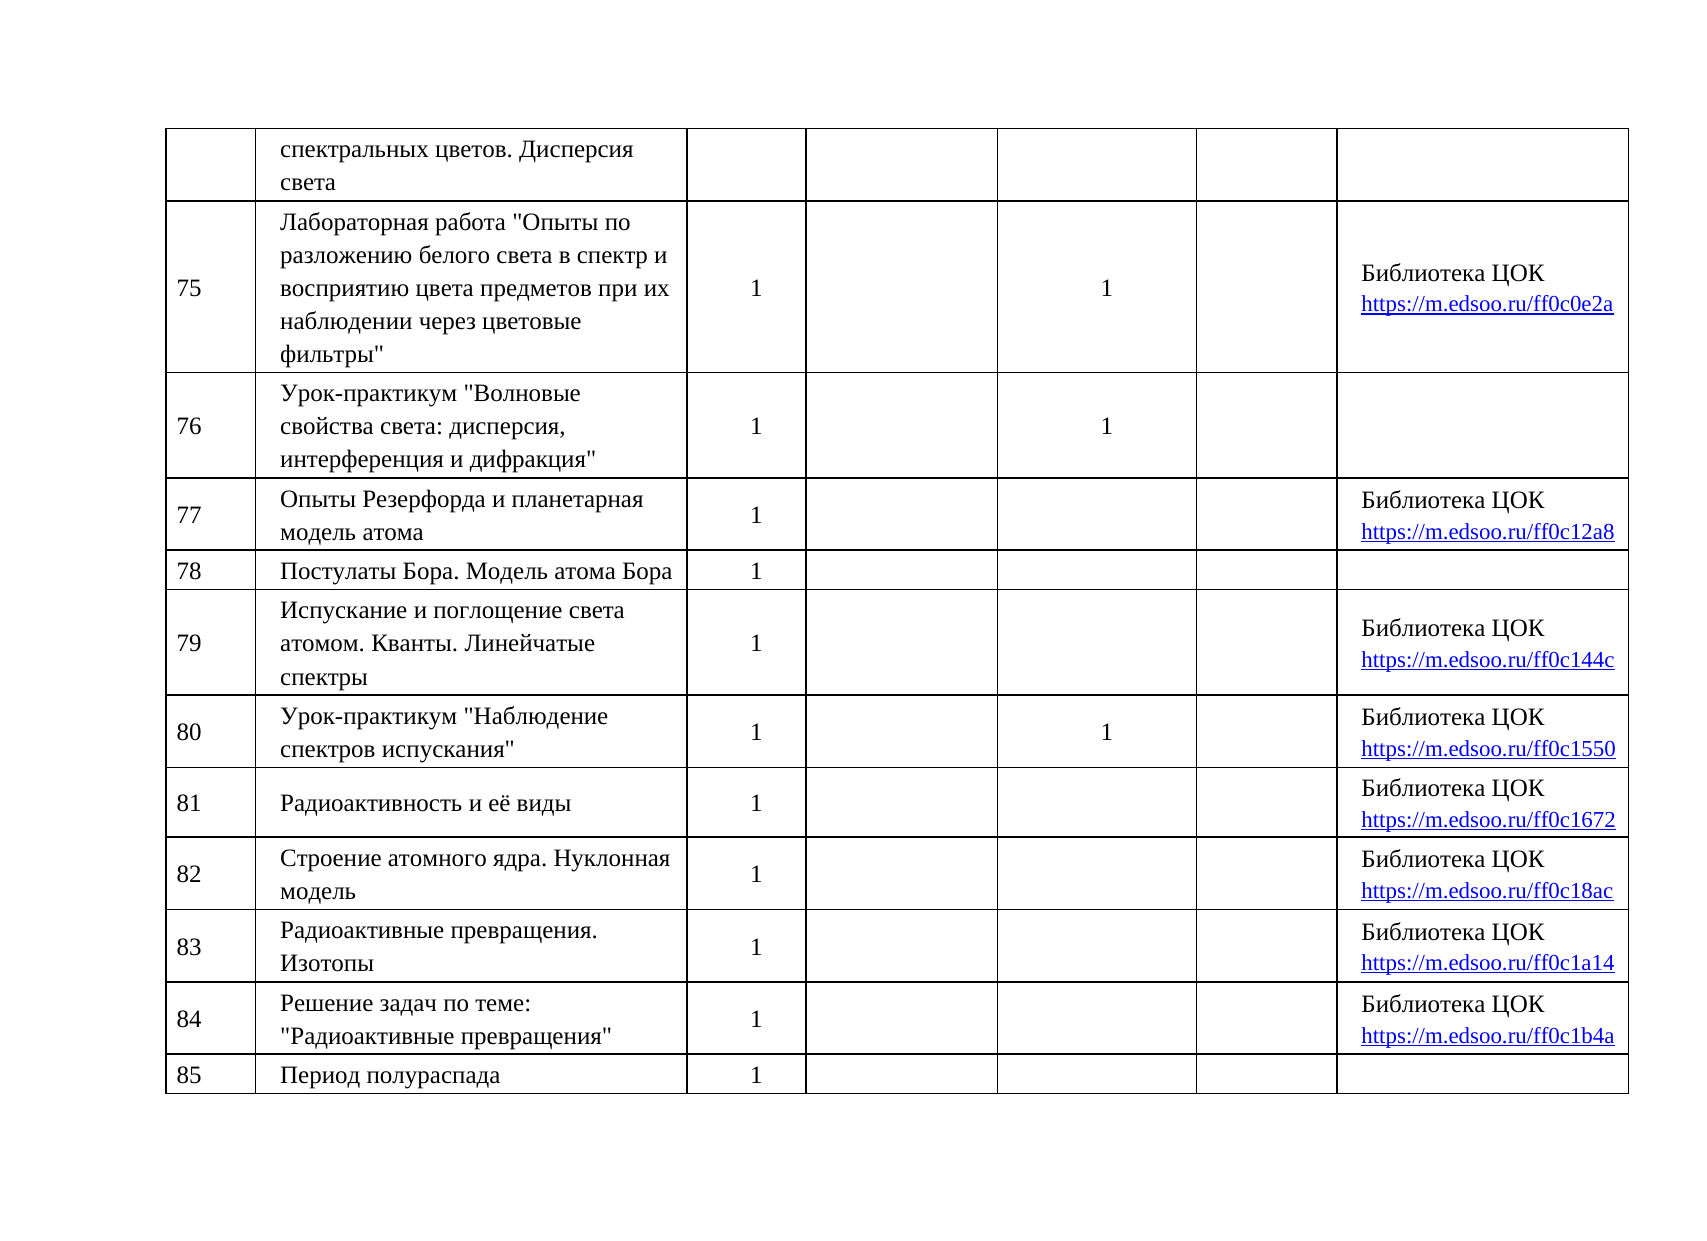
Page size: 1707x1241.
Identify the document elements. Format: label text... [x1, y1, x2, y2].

table_cell 1 [688, 696, 805, 767]
table_cell [1338, 373, 1628, 477]
table_cell [1197, 551, 1336, 589]
table_cell 82 [167, 838, 255, 908]
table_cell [1338, 129, 1628, 200]
table_cell Период полураспада [256, 1055, 686, 1093]
table_cell 1 [998, 696, 1196, 767]
table_cell 1 [688, 838, 805, 908]
table_cell [807, 373, 997, 477]
table_cell 79 [167, 590, 255, 694]
table_cell Урок-практикум "Наблюдение спектров испускания" [256, 696, 686, 767]
table_cell Испускание и поглощение света атомом. Кванты. Линейчатые спектры [256, 590, 686, 694]
table_cell Радиоактивность и её виды [256, 768, 686, 836]
table_cell [998, 590, 1196, 694]
table_cell Библиотека ЦОК https://m.edsoo.ru/ff0c1550 [1338, 696, 1628, 767]
table_cell [807, 551, 997, 589]
table_cell Строение атомного ядра. Нуклонная модель [256, 838, 686, 908]
table_cell Библиотека ЦОК https://m.edsoo.ru/ff0c0e2a [1338, 202, 1628, 372]
table_cell [807, 1055, 997, 1093]
table_cell Библиотека ЦОК https://m.edsoo.ru/ff0c12a8 [1338, 479, 1628, 549]
table_cell [1197, 696, 1336, 767]
table_cell [1197, 373, 1336, 477]
table_cell 1 [688, 590, 805, 694]
table_cell 1 [688, 910, 805, 981]
table_cell 85 [167, 1055, 255, 1093]
table_cell [807, 838, 997, 908]
table_cell Решение задач по теме: "Радиоактивные превращения" [256, 983, 686, 1053]
table_cell [1197, 479, 1336, 549]
table_cell Лабораторная работа "Опыты по разложению белого света в спектр и восприятию цвета предметов при их наблюдении через цветовые фильтры" [256, 202, 686, 372]
table_cell [1197, 768, 1336, 836]
table_cell [807, 983, 997, 1053]
table_cell [1338, 1055, 1628, 1093]
table_cell 1 [688, 202, 805, 372]
table_cell 77 [167, 479, 255, 549]
table_cell Библиотека ЦОК https://m.edsoo.ru/ff0c1b4a [1338, 983, 1628, 1053]
table_cell 1 [688, 129, 805, 200]
table_cell 78 [167, 551, 255, 589]
table_cell Опыты Резерфорда и планетарная модель атома [256, 479, 686, 549]
table_cell 84 [167, 983, 255, 1053]
table_cell [807, 696, 997, 767]
table_cell 1 [998, 373, 1196, 477]
table_cell 83 [167, 910, 255, 981]
table_cell 1 [998, 202, 1196, 372]
table_cell [807, 479, 997, 549]
table_cell [998, 838, 1196, 908]
table_cell Радиоактивные превращения. Изотопы [256, 910, 686, 981]
table_cell 1 [688, 768, 805, 836]
table_cell 81 [167, 768, 255, 836]
table_cell [1197, 590, 1336, 694]
table_cell [1197, 910, 1336, 981]
table_cell [807, 590, 997, 694]
table_cell 1 [688, 1055, 805, 1093]
table_cell 74 [167, 129, 255, 200]
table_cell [256, 129, 686, 200]
table_cell Библиотека ЦОК https://m.edsoo.ru/ff0c1a14 [1338, 910, 1628, 981]
table_cell 1 [688, 479, 805, 549]
table_cell Библиотека ЦОК https://m.edsoo.ru/ff0c144c [1338, 590, 1628, 694]
table_cell 1 [688, 551, 805, 589]
table_cell 1 [688, 373, 805, 477]
table_cell [1338, 551, 1628, 589]
table_cell Урок-практикум "Волновые свойства света: дисперсия, интерференция и дифракция" [256, 373, 686, 477]
table_cell [998, 1055, 1196, 1093]
table_cell [1197, 202, 1336, 372]
table_cell 76 [167, 373, 255, 477]
table_cell [1197, 1055, 1336, 1093]
table_cell 80 [167, 696, 255, 767]
table_cell [1197, 983, 1336, 1053]
table_cell [1197, 129, 1336, 200]
table_cell 1 [688, 983, 805, 1053]
table_cell [998, 551, 1196, 589]
table_cell [807, 768, 997, 836]
table_cell [998, 479, 1196, 549]
table_cell Постулаты Бора. Модель атома Бора [256, 551, 686, 589]
table_cell [998, 910, 1196, 981]
table_cell [807, 129, 997, 200]
table_cell Библиотека ЦОК https://m.edsoo.ru/ff0c1672 [1338, 768, 1628, 836]
table_cell Библиотека ЦОК https://m.edsoo.ru/ff0c18ac [1338, 838, 1628, 908]
table_cell [807, 202, 997, 372]
table_cell 75 [167, 202, 255, 372]
table_cell [1197, 838, 1336, 908]
table_cell [998, 983, 1196, 1053]
table_cell [807, 910, 997, 981]
table_cell [998, 768, 1196, 836]
table_cell [998, 129, 1196, 200]
